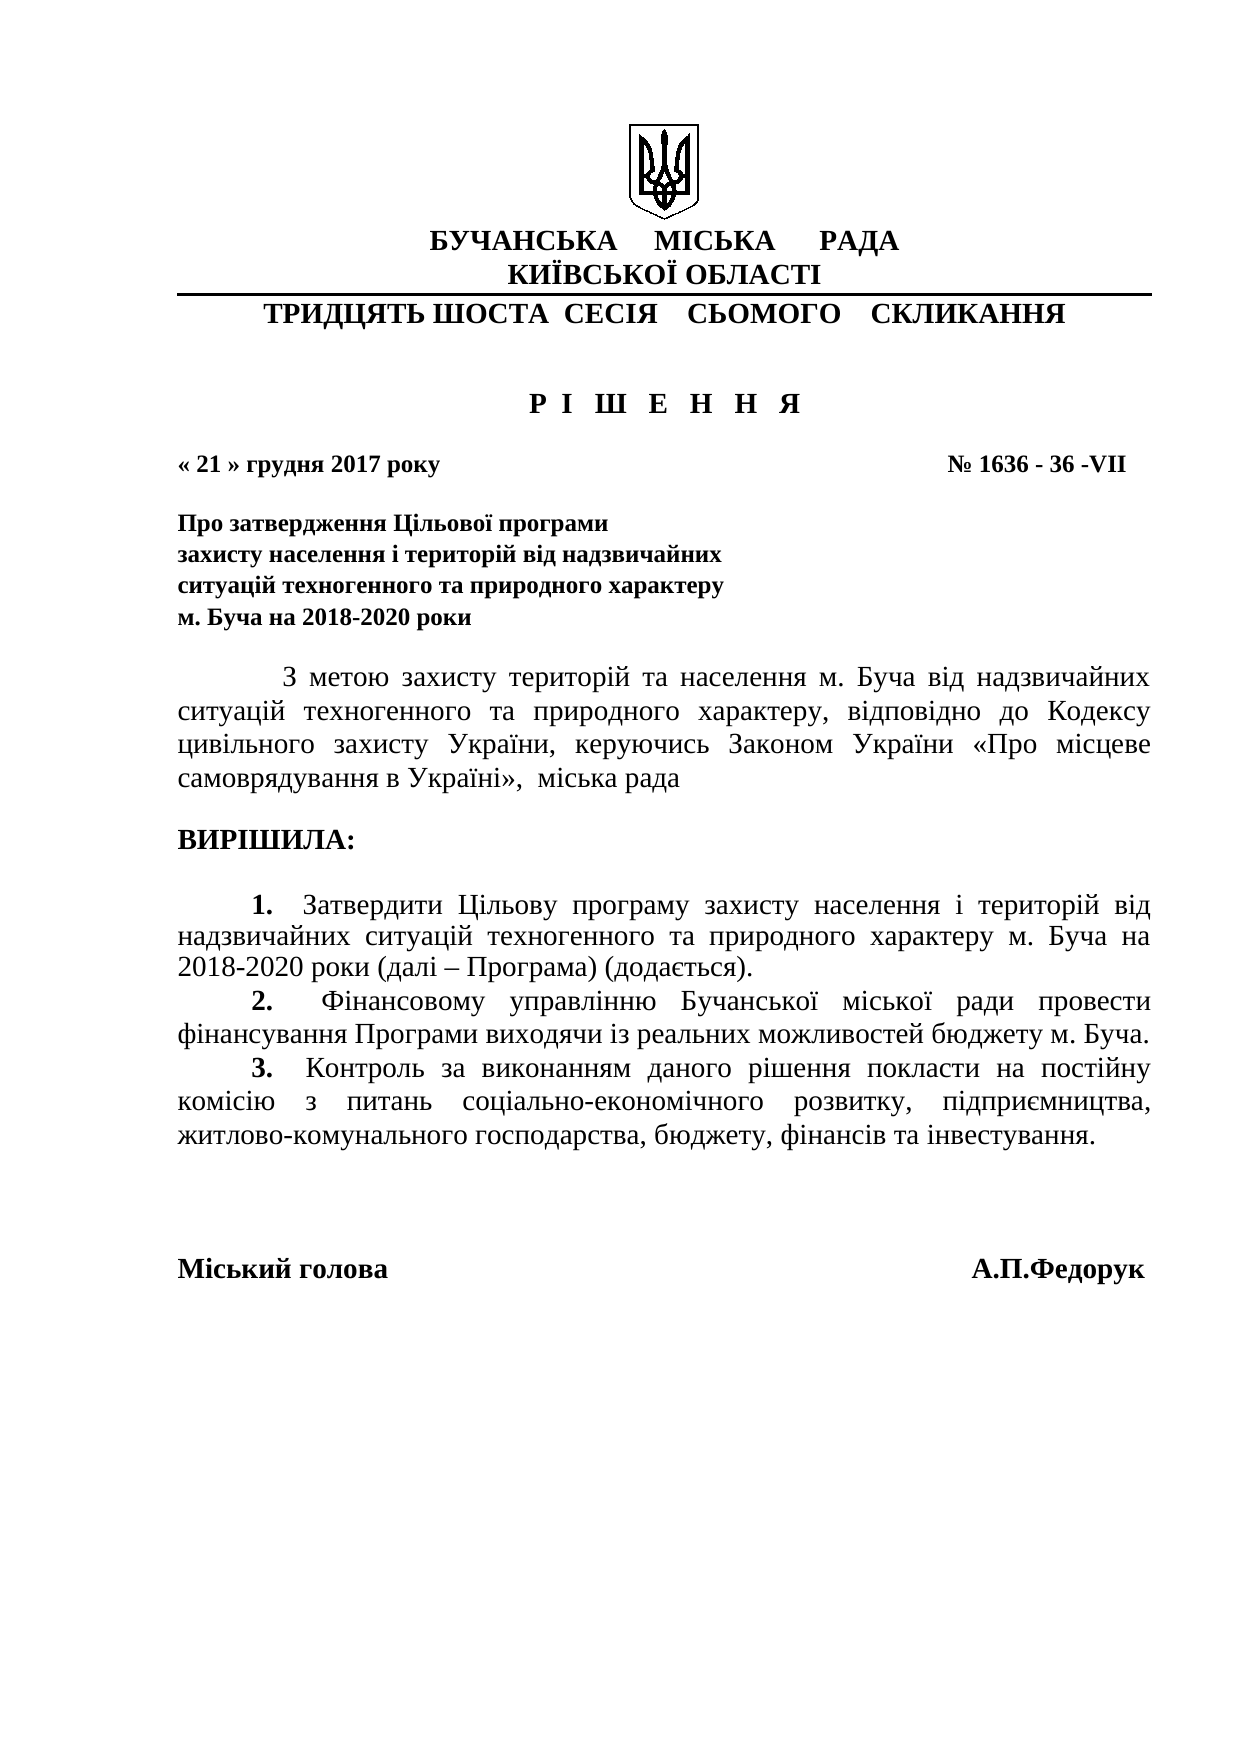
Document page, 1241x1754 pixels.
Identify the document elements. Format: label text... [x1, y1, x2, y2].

text 2. Фінансовому управлінню Бучанської міської ради провести фінансування Програми виходячи із реальних можливостей бюджету м. Буча. [177, 983, 1152, 1050]
text БУЧАНСЬКА МІСЬКА РАДА [177, 223, 1152, 257]
text Про затвердження Цільової програми [177, 506, 1152, 537]
subtitle « 21 » грудня 2017 року № 1636 - 36 -VІІ [177, 449, 1152, 477]
subtitle Р І Ш Е Н Н Я [177, 386, 1152, 420]
text ТРИДЦЯТЬ ШОСТА СЕСІЯ СЬОМОГО СКЛИКАННЯ [177, 296, 1152, 329]
text 3. Контроль за виконанням даного рішення покласти на постійну комісію з питань соціально-економічного розвитку, підприємництва, житлово-комунального господарства, бюджету, фінансів та інвестування. [177, 1050, 1152, 1151]
text м. Буча на 2018-2020 роки [177, 600, 1152, 631]
subtitle КИЇВСЬКОЇ ОБЛАСТІ [177, 257, 1152, 293]
text захисту населення і територій від надзвичайних [177, 537, 1152, 569]
text З метою захисту територій та населення м. Буча від надзвичайних ситуацій техногенного та природного характеру, відповідно до Кодексу цивільного захисту України, керуючись Законом України «Про місцеве самоврядування в Україні», міська рада [177, 659, 1152, 794]
text ВИРІШИЛА: [177, 822, 1152, 856]
text ситуацій техногенного та природного характеру [177, 569, 1152, 600]
text 1. Затвердити Цільову програму захисту населення і територій від надзвичайних ситуацій техногенного та природного характеру м. Буча на 2018-2020 роки (далі – Програма) (додається). [177, 889, 1152, 983]
text Міський голова А.П.Федорук [177, 1251, 1152, 1285]
